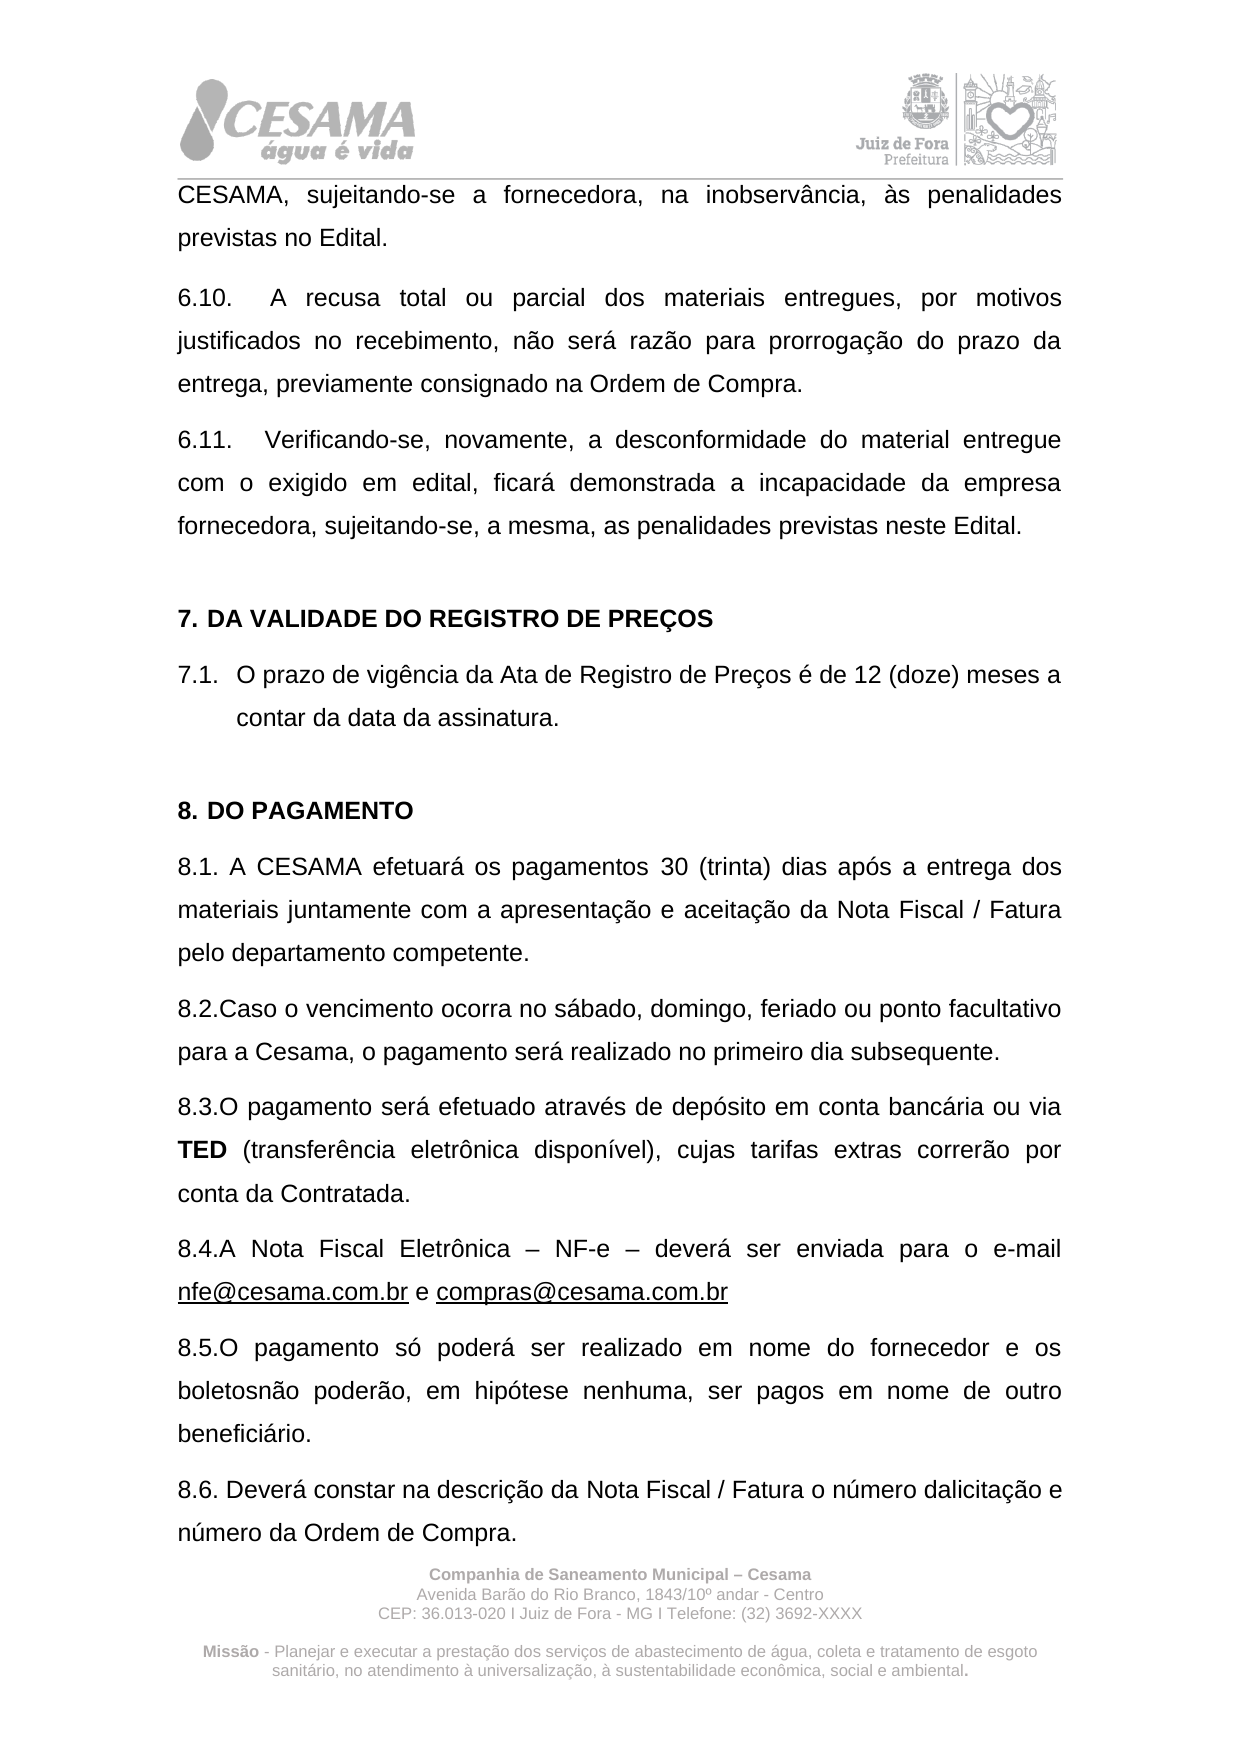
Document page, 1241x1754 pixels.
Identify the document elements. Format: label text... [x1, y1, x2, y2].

list O prazo de vigência da Ata de Registro de Preços é de 12 (doze) meses a contar da data da assinatura. [177, 660, 1063, 732]
picture [177, 73, 1064, 180]
list DA VALIDADE DO REGISTRO DE PREÇOS [177, 604, 1063, 633]
list DO PAGAMENTO [177, 796, 1063, 825]
text 8.2.Caso o vencimento ocorra no sábado, domingo, feriado ou ponto facultativo para a Cesama, o pagamento será realizado no primeiro dia subsequente. [177, 993, 1063, 1065]
text 8.6. Deverá constar na descrição da Nota Fiscal / Fatura o número dalicitação e número da Ordem de Compra. [177, 1475, 1063, 1547]
text 8.5.O pagamento só poderá ser realizado em nome do fornecedor e os boletosnão poderão, em hipótese nenhuma, ser pagos em nome de outro beneficiário. [177, 1333, 1063, 1448]
list A recusa total ou parcial dos materiais entregues, por motivos justificados no recebimento, não será razão para prorrogação do prazo da entrega, previamente consignado na Ordem de Compra. [177, 283, 1063, 398]
text 8.1. A CESAMA efetuará os pagamentos 30 (trinta) dias após a entrega dos materiais juntamente com a apresentação e aceitação da Nota Fiscal / Fatura pelo departamento competente. [177, 852, 1063, 967]
text 8.3.O pagamento será efetuado através de depósito em conta bancária ou via TED (transferência eletrônica disponível), cujas tarifas extras correrão por conta da Contratada. [177, 1092, 1063, 1207]
text 8.4.A Nota Fiscal Eletrônica – NF-e – deverá ser enviada para o e-mail nfe@cesama.com.br e compras@cesama.com.br [177, 1234, 1063, 1306]
list Verificando-se, novamente, a desconformidade do material entregue com o exigido em edital, ficará demonstrada a incapacidade da empresa fornecedora, sujeitando-se, a mesma, as penalidades previstas neste Edital. [177, 425, 1063, 540]
